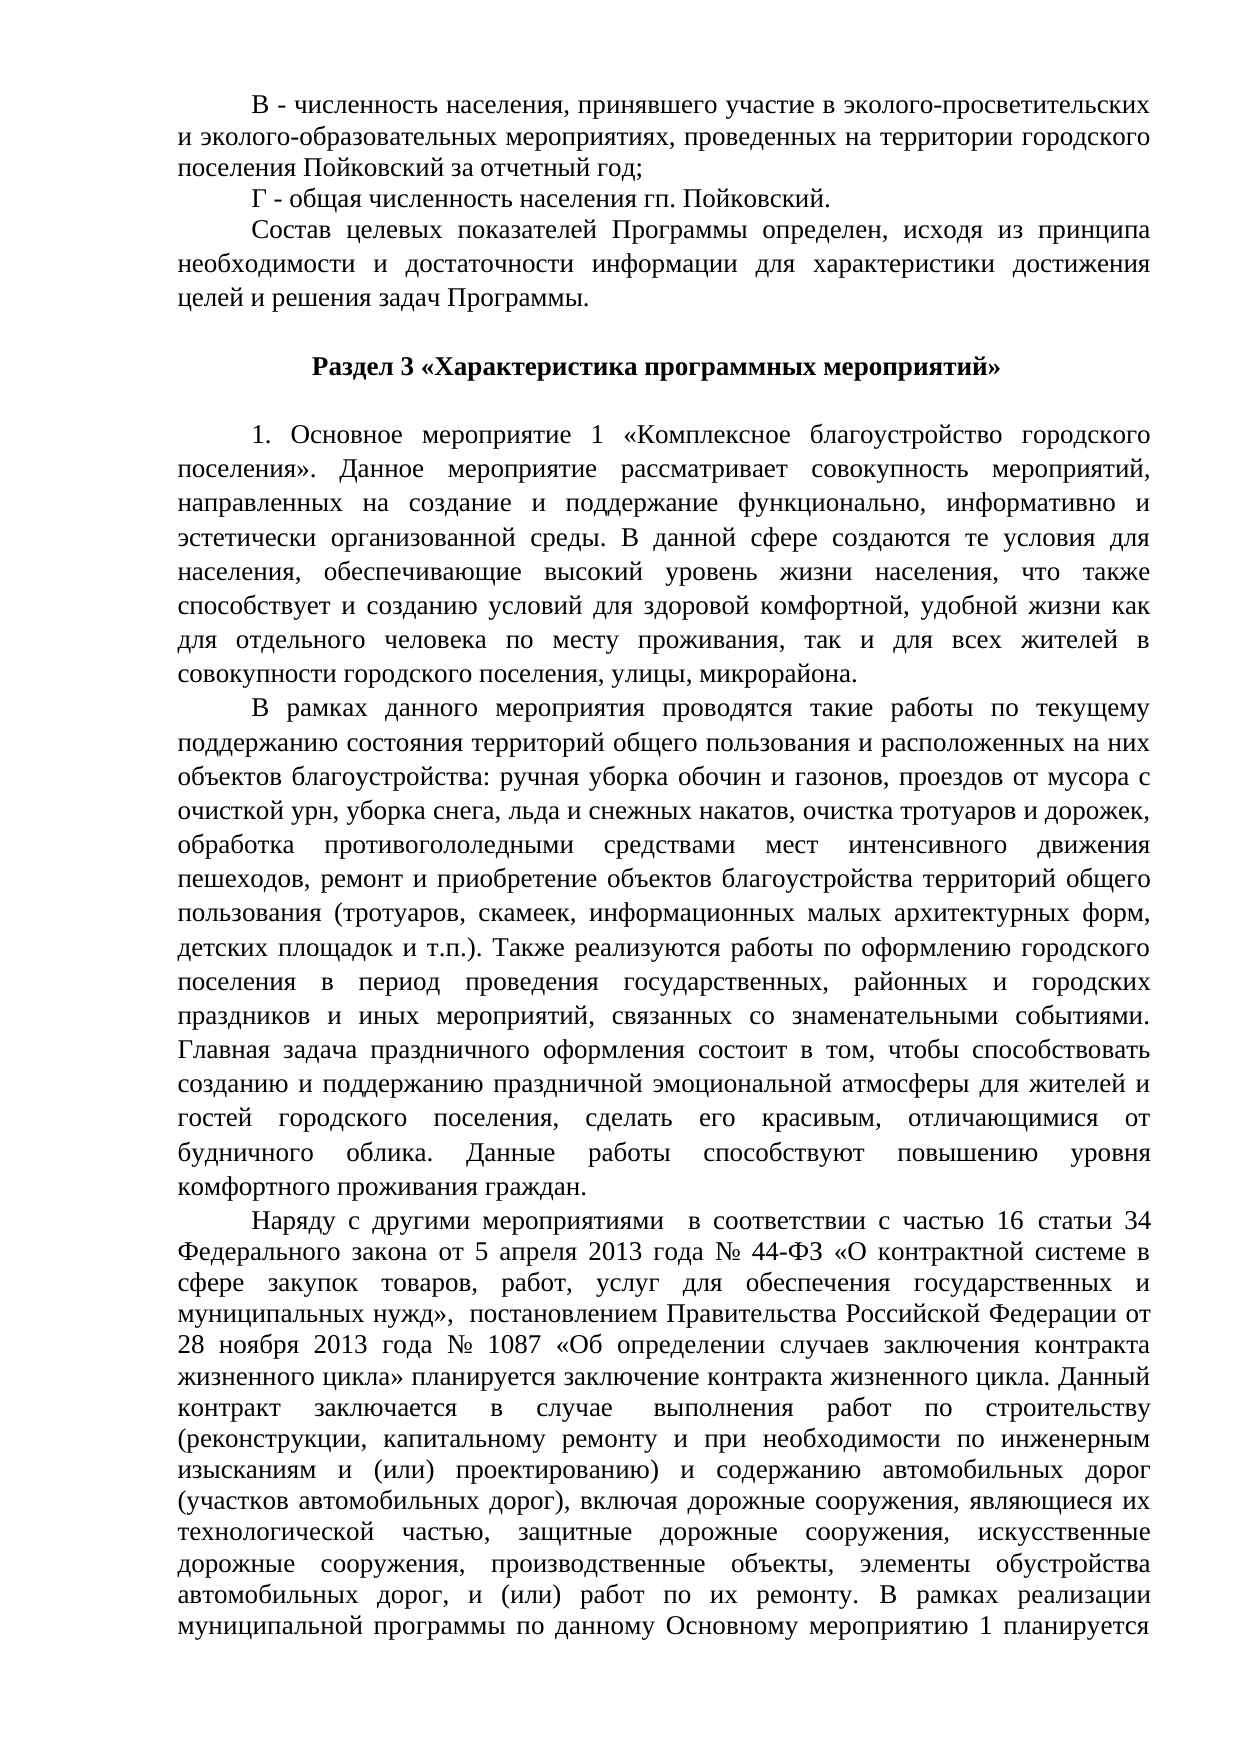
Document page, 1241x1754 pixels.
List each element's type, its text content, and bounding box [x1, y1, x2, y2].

text Г - общая численность населения гп. Пойковский. [177, 182, 1152, 213]
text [177, 1204, 1152, 1640]
text В рамках данного мероприятия проводятся такие работы по текущему поддержанию состояния территорий общего пользования и расположенных на них объектов благоустройства: ручная уборка обочин и газонов, проездов от мусора с очисткой урн, уборка снега, льда и снежных накатов, очистка тротуаров и дорожек, обработка противогололедными средствами мест интенсивного движения пешеходов, ремонт и приобретение объектов благоустройства территорий общего пользования (тротуаров, скамеек, информационных малых архитектурных форм, детских площадок и т.п.). Также реализуются работы по оформлению городского поселения в период проведения государственных, районных и городских праздников и иных мероприятий, связанных со знаменательными событиями. Главная задача праздничного оформления состоит в том, чтобы способствовать созданию и поддержанию праздничной эмоциональной атмосферы для жителей и гостей городского поселения, сделать его красивым, отличающимися от будничного облика. Данные работы способствуют повышению уровня комфортного проживания граждан. [177, 692, 1152, 1201]
text 1. Основное мероприятие 1 «Комплексное благоустройство городского поселения». Данное мероприятие рассматривает совокупность мероприятий, направленных на создание и поддержание функционально, информативно и эстетически организованной среды. В данной сфере создаются те условия для населения, обеспечивающие высокий уровень жизни населения, что также способствует и созданию условий для здоровой комфортной, удобной жизни как для отдельного человека по месту проживания, так и для всех жителей в совокупности городского поселения, улицы, микрорайона. [177, 418, 1152, 688]
text Состав целевых показателей Программы определен, исходя из принципа необходимости и достаточности информации для характеристики достижения целей и решения задач Программы. [177, 213, 1152, 313]
text Раздел 3 «Характеристика программных мероприятий» [177, 350, 1152, 381]
text В - численность населения, принявшего участие в эколого-просветительских и эколого-образовательных мероприятиях, проведенных на территории городского поселения Пойковский за отчетный год; [177, 89, 1152, 182]
